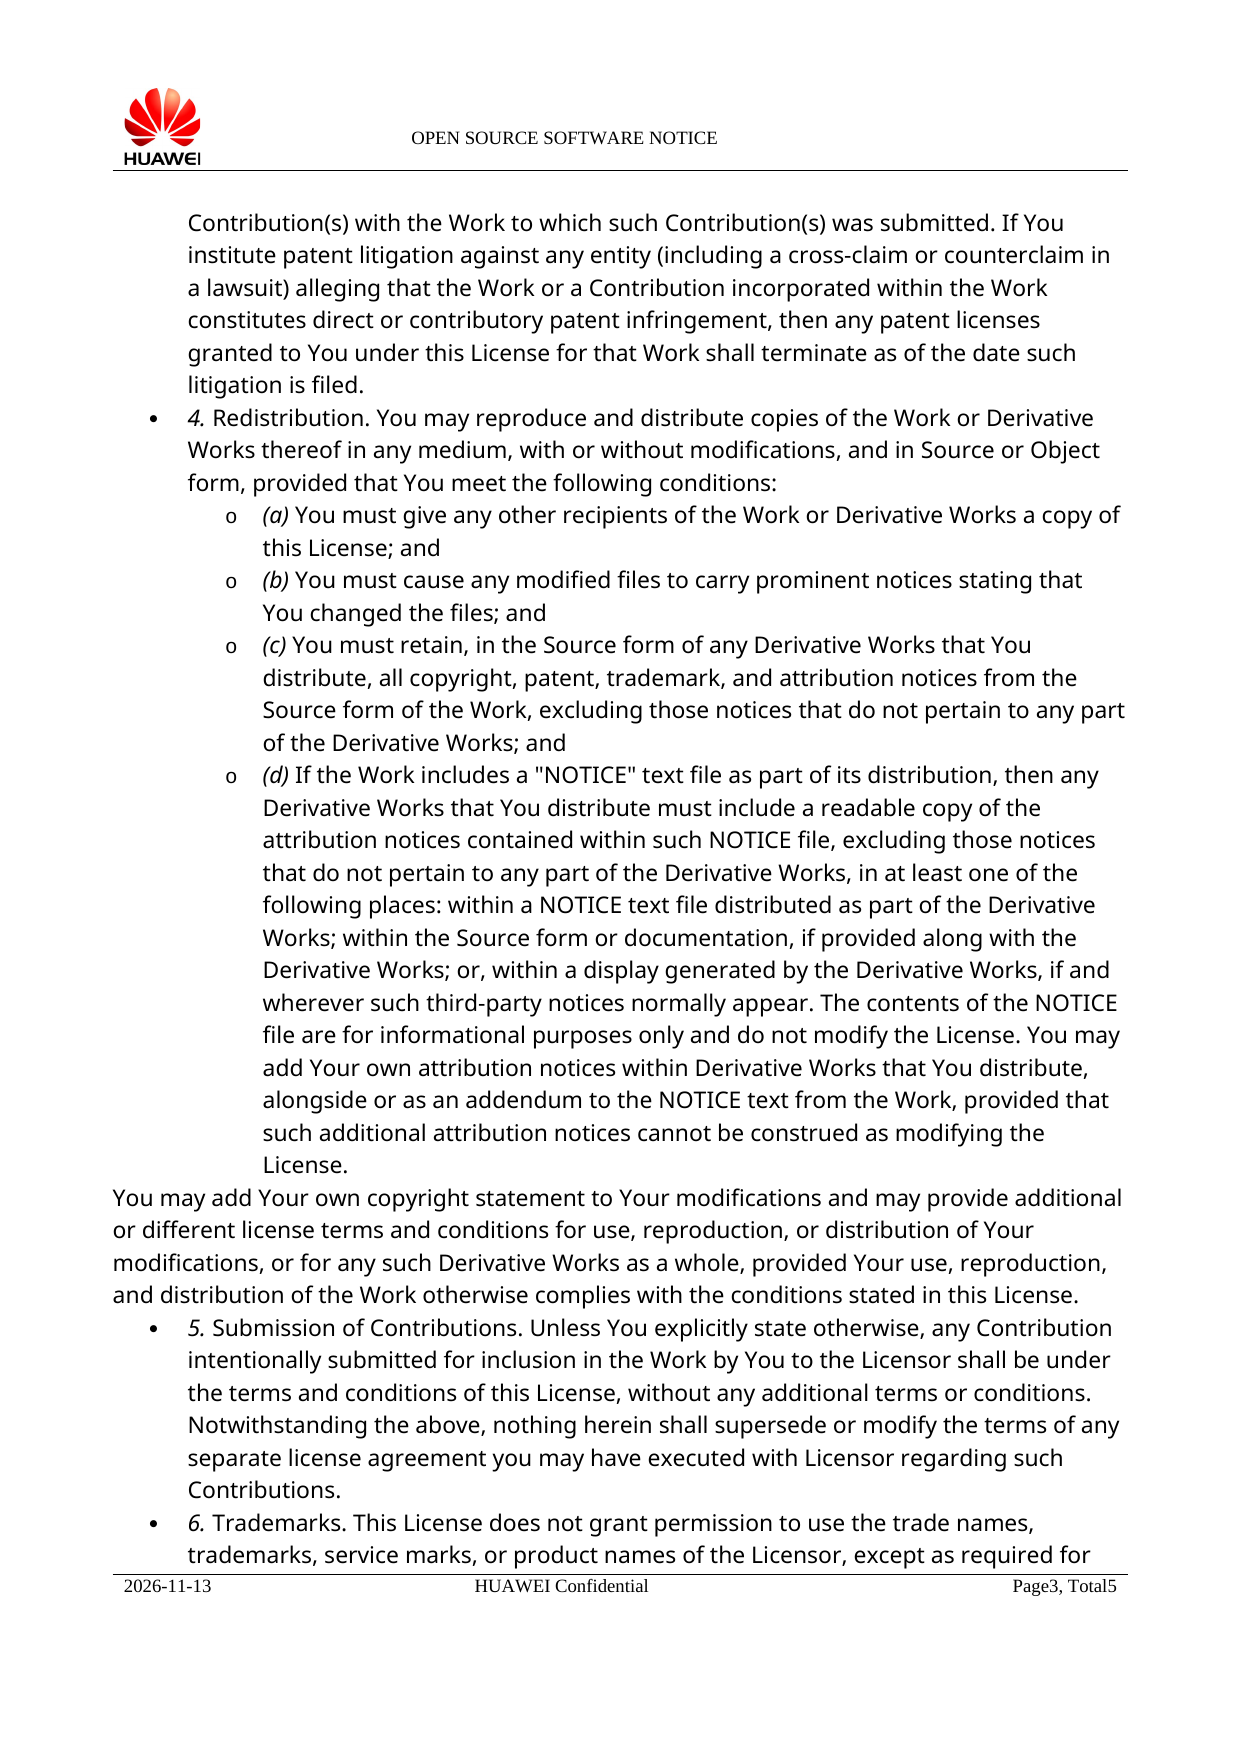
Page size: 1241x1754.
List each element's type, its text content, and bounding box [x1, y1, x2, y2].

text You may add Your own copyright statement to Your modifications and may provide additional or different license terms and conditions for use, reproduction, or distribution of Your modifications, or for any such Derivative Works as a whole, provided Your use, reproduction, and distribution of the Work otherwise complies with the conditions stated in this License. [112, 1181, 1128, 1311]
list 5. Submission of Contributions. Unless You explicitly state otherwise, any Contribution intentionally submitted for inclusion in the Work by You to the Licensor shall be under the terms and conditions of this License, without any additional terms or conditions. Notwithstanding the above, nothing herein shall supersede or modify the terms of any separate license agreement you may have executed with Licensor regarding such Contributions. [150, 1311, 1128, 1506]
list (c) You must retain, in the Source form of any Derivative Works that You distribute, all copyright, patent, trademark, and attribution notices from the Source form of the Work, excluding those notices that do not pertain to any part of the Derivative Works; and [225, 629, 1128, 759]
list 4. Redistribution. You may reproduce and distribute copies of the Work or Derivative Works thereof in any medium, with or without modifications, and in Source or Object form, provided that You meet the following conditions: [150, 401, 1128, 499]
list (b) You must cause any modified files to carry prominent notices stating that You changed the files; and [225, 564, 1128, 629]
list (a) You must give any other recipients of the Work or Derivative Works a copy of this License; and [225, 499, 1128, 564]
list (d) If the Work includes a "NOTICE" text file as part of its distribution, then any Derivative Works that You distribute must include a readable copy of the attribution notices contained within such NOTICE file, excluding those notices that do not pertain to any part of the Derivative Works, in at least one of the following places: within a NOTICE text file distributed as part of the Derivative Works; within the Source form or documentation, if provided along with the Derivative Works; or, within a display generated by the Derivative Works, if and wherever such third-party notices normally appear. The contents of the NOTICE file are for informational purposes only and do not modify the License. You may add Your own attribution notices within Derivative Works that You distribute, alongside or as an addendum to the NOTICE text from the Work, provided that such additional attribution notices cannot be construed as modifying the License. [225, 759, 1128, 1181]
picture [124, 88, 201, 165]
